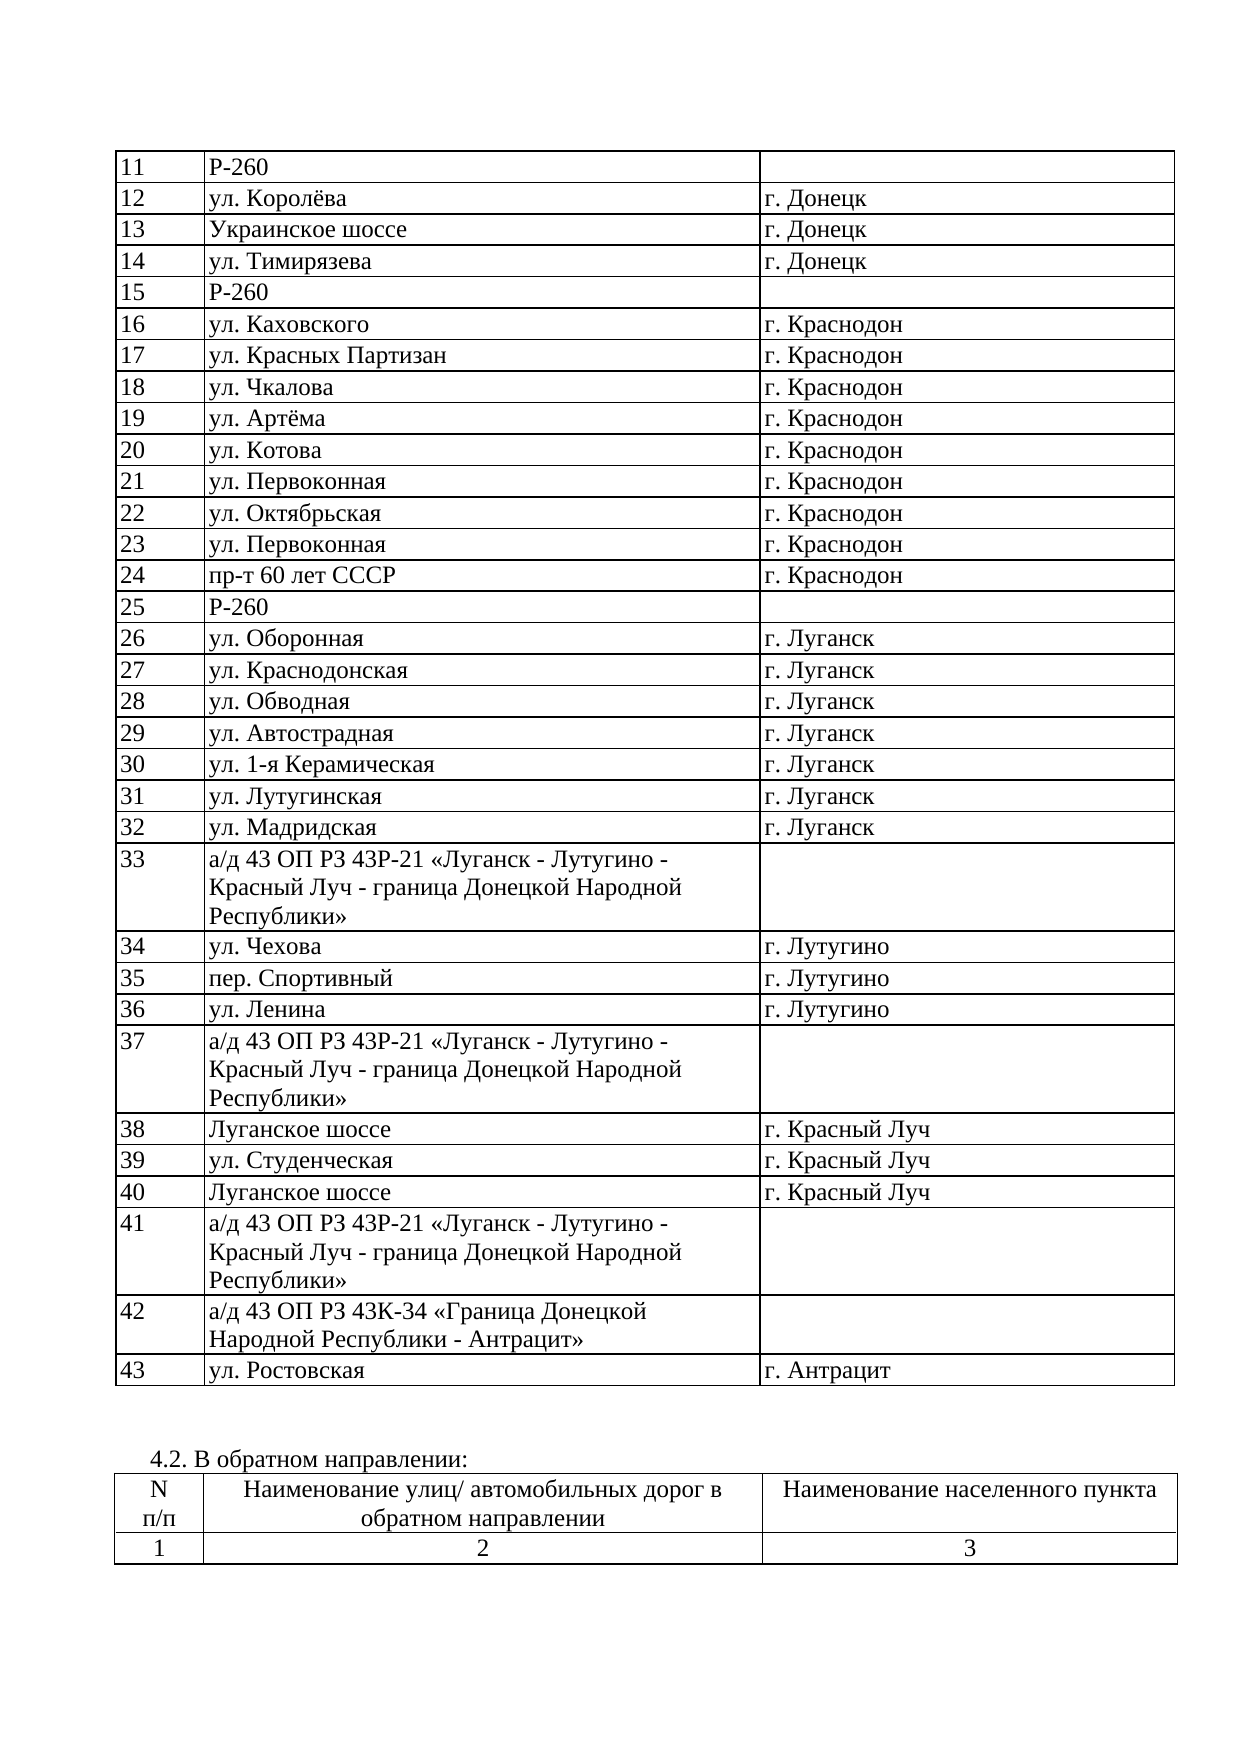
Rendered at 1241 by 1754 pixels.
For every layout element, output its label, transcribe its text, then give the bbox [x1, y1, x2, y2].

table_cell [761, 152, 1174, 181]
table_cell Луганское шоссе [205, 1177, 759, 1206]
table_cell 29 [117, 718, 204, 748]
table_cell ул. Мадридская [205, 812, 759, 842]
table_cell ул. Котова [205, 435, 759, 464]
table_cell ул. Первоконная [205, 466, 759, 496]
table_cell 13 [117, 215, 204, 244]
table_cell г. Краснодон [761, 529, 1174, 559]
table_cell 3 [763, 1532, 1177, 1563]
table_cell г. Луганск [761, 686, 1174, 716]
table_cell ул. Краснодонская [205, 655, 759, 685]
table_cell г. Красный Луч [761, 1177, 1174, 1206]
table_cell [761, 1296, 1174, 1353]
table_cell ул. Студенческая [205, 1145, 759, 1175]
table_cell 40 [117, 1177, 204, 1206]
table_cell 25 [117, 592, 204, 622]
table_cell 31 [117, 781, 204, 811]
table_cell а/д 43 ОП РЗ 43Р-21 «Луганск - Лутугино - Красный Луч - граница Донецкой Народной Республики» [205, 1026, 759, 1112]
table_cell ул. Ростовская [205, 1355, 759, 1385]
text 4.2. В обратном направлении: [150, 1444, 1090, 1473]
table_cell 23 [117, 529, 204, 559]
table_cell 14 [117, 246, 204, 276]
table_cell ул. Каховского [205, 309, 759, 339]
table_cell 42 [117, 1296, 204, 1353]
table_cell ул. Тимирязева [205, 246, 759, 276]
table_cell пер. Спортивный [205, 963, 759, 993]
table_cell [761, 592, 1174, 622]
table_cell 16 [117, 309, 204, 339]
table_cell 30 [117, 749, 204, 779]
table_cell г. Лутугино [761, 963, 1174, 993]
table_cell 34 [117, 932, 204, 961]
table_cell г. Луганск [761, 781, 1174, 811]
table_cell 26 [117, 623, 204, 653]
table_cell г. Краснодон [761, 561, 1174, 590]
table_cell 22 [117, 498, 204, 527]
table_header Наименование населенного пункта [763, 1474, 1177, 1532]
table_header N п/п [115, 1474, 203, 1532]
table_cell 28 [117, 686, 204, 716]
table_cell Р-260 [205, 277, 759, 307]
table_cell ул. Октябрьская [205, 498, 759, 527]
table_cell 36 [117, 995, 204, 1024]
table_cell г. Луганск [761, 718, 1174, 748]
table_cell 20 [117, 435, 204, 464]
table_cell ул. Королёва [205, 183, 759, 213]
table_cell [761, 277, 1174, 307]
table_cell 18 [117, 372, 204, 402]
table_cell ул. Автострадная [205, 718, 759, 748]
table_cell ул. Лутугинская [205, 781, 759, 811]
table_cell г. Краснодон [761, 372, 1174, 402]
table_cell г. Краснодон [761, 309, 1174, 339]
table_cell Р-260 [205, 152, 759, 181]
table_cell 35 [117, 963, 204, 993]
table_cell Луганское шоссе [205, 1114, 759, 1143]
table_cell 41 [117, 1208, 204, 1294]
table_cell г. Лутугино [761, 932, 1174, 961]
table_cell Р-260 [205, 592, 759, 622]
table_cell г. Красный Луч [761, 1145, 1174, 1175]
table_cell 1 [115, 1533, 203, 1563]
table_cell Украинское шоссе [205, 215, 759, 244]
table_cell г. Донецк [761, 246, 1174, 276]
table_header Наименование улиц/ автомобильных дорог в обратном направлении [204, 1474, 762, 1532]
table_cell а/д 43 ОП РЗ 43Р-21 «Луганск - Лутугино - Красный Луч - граница Донецкой Народной Республики» [205, 1208, 759, 1294]
table_cell 2 [204, 1533, 762, 1563]
table_cell [761, 844, 1174, 930]
table_cell г. Краснодон [761, 403, 1174, 433]
table_cell а/д 43 ОП РЗ 43Р-21 «Луганск - Лутугино - Красный Луч - граница Донецкой Народной Республики» [205, 844, 759, 930]
table_cell а/д 43 ОП РЗ 43К-34 «Граница Донецкой Народной Республики - Антрацит» [205, 1296, 759, 1353]
table_cell 21 [117, 466, 204, 496]
table_cell ул. Обводная [205, 686, 759, 716]
table_cell г. Луганск [761, 812, 1174, 842]
table_cell г. Луганск [761, 749, 1174, 779]
table_cell 27 [117, 655, 204, 685]
table_cell 43 [117, 1355, 204, 1385]
table_cell 12 [117, 183, 204, 213]
table_cell 33 [117, 844, 204, 930]
table_cell г. Донецк [761, 183, 1174, 213]
table_cell 15 [117, 277, 204, 307]
table_cell [761, 1208, 1174, 1294]
table_cell 19 [117, 403, 204, 433]
table_cell 32 [117, 812, 204, 842]
table_cell г. Краснодон [761, 340, 1174, 370]
table_cell 24 [117, 561, 204, 590]
table_cell ул. Чехова [205, 932, 759, 961]
table_cell ул. Красных Партизан [205, 340, 759, 370]
table_cell пр-т 60 лет СССР [205, 561, 759, 590]
table_cell 39 [117, 1145, 204, 1175]
table_cell г. Луганск [761, 655, 1174, 685]
table_cell 37 [117, 1026, 204, 1112]
table_cell ул. Ленина [205, 995, 759, 1024]
table_cell ул. Артёма [205, 403, 759, 433]
table_cell г. Краснодон [761, 435, 1174, 464]
table_cell ул. Оборонная [205, 623, 759, 653]
table_cell г. Краснодон [761, 466, 1174, 496]
table_cell г. Красный Луч [761, 1114, 1174, 1143]
table_cell ул. 1-я Керамическая [205, 749, 759, 779]
table_cell ул. Первоконная [205, 529, 759, 559]
table_cell [761, 1026, 1174, 1112]
table_cell 17 [117, 340, 204, 370]
table_cell 11 [117, 152, 204, 181]
table_cell г. Лутугино [761, 995, 1174, 1024]
table_cell ул. Чкалова [205, 372, 759, 402]
table_cell г. Донецк [761, 215, 1174, 244]
table_cell г. Краснодон [761, 498, 1174, 527]
table_cell г. Антрацит [761, 1355, 1174, 1385]
table_cell г. Луганск [761, 623, 1174, 653]
table_cell 38 [117, 1114, 204, 1143]
